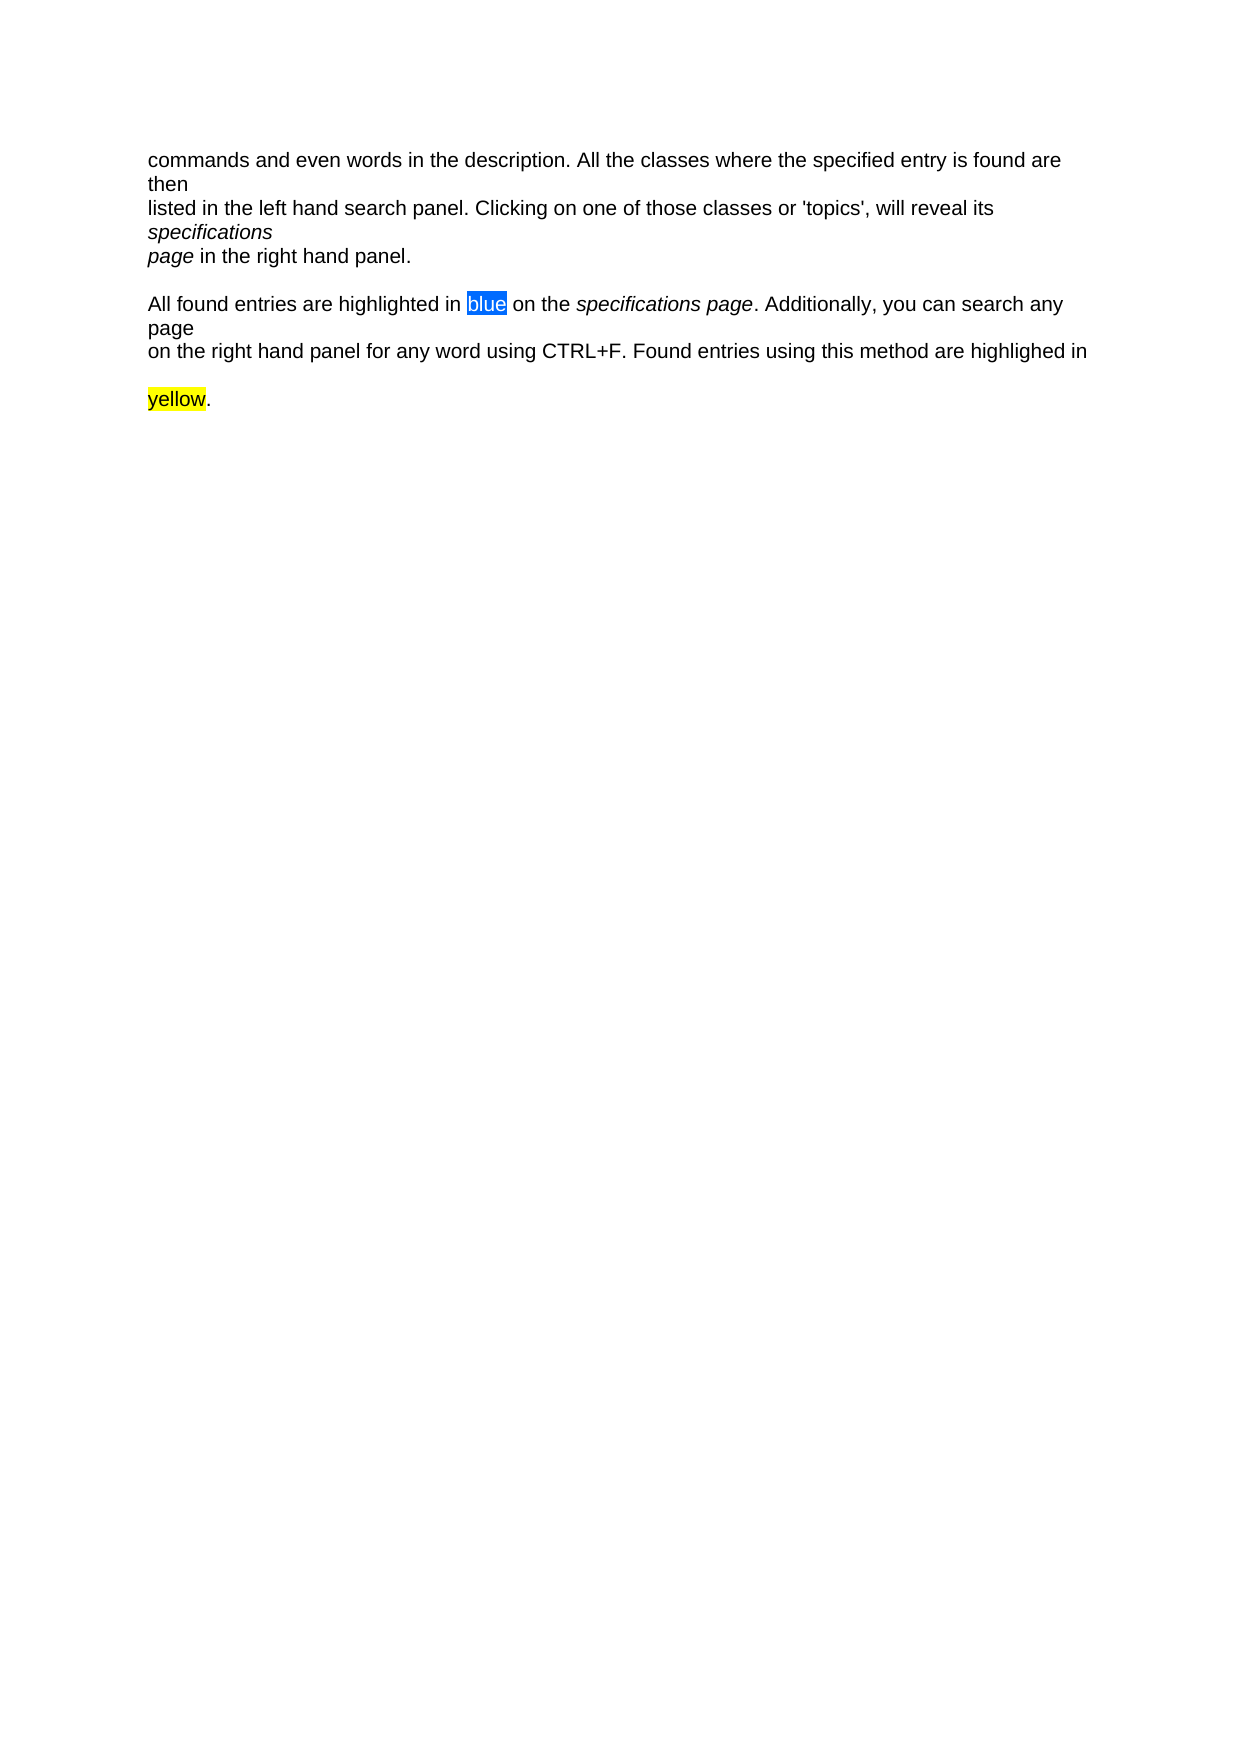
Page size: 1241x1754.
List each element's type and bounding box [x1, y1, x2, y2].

text [148, 148, 1093, 411]
